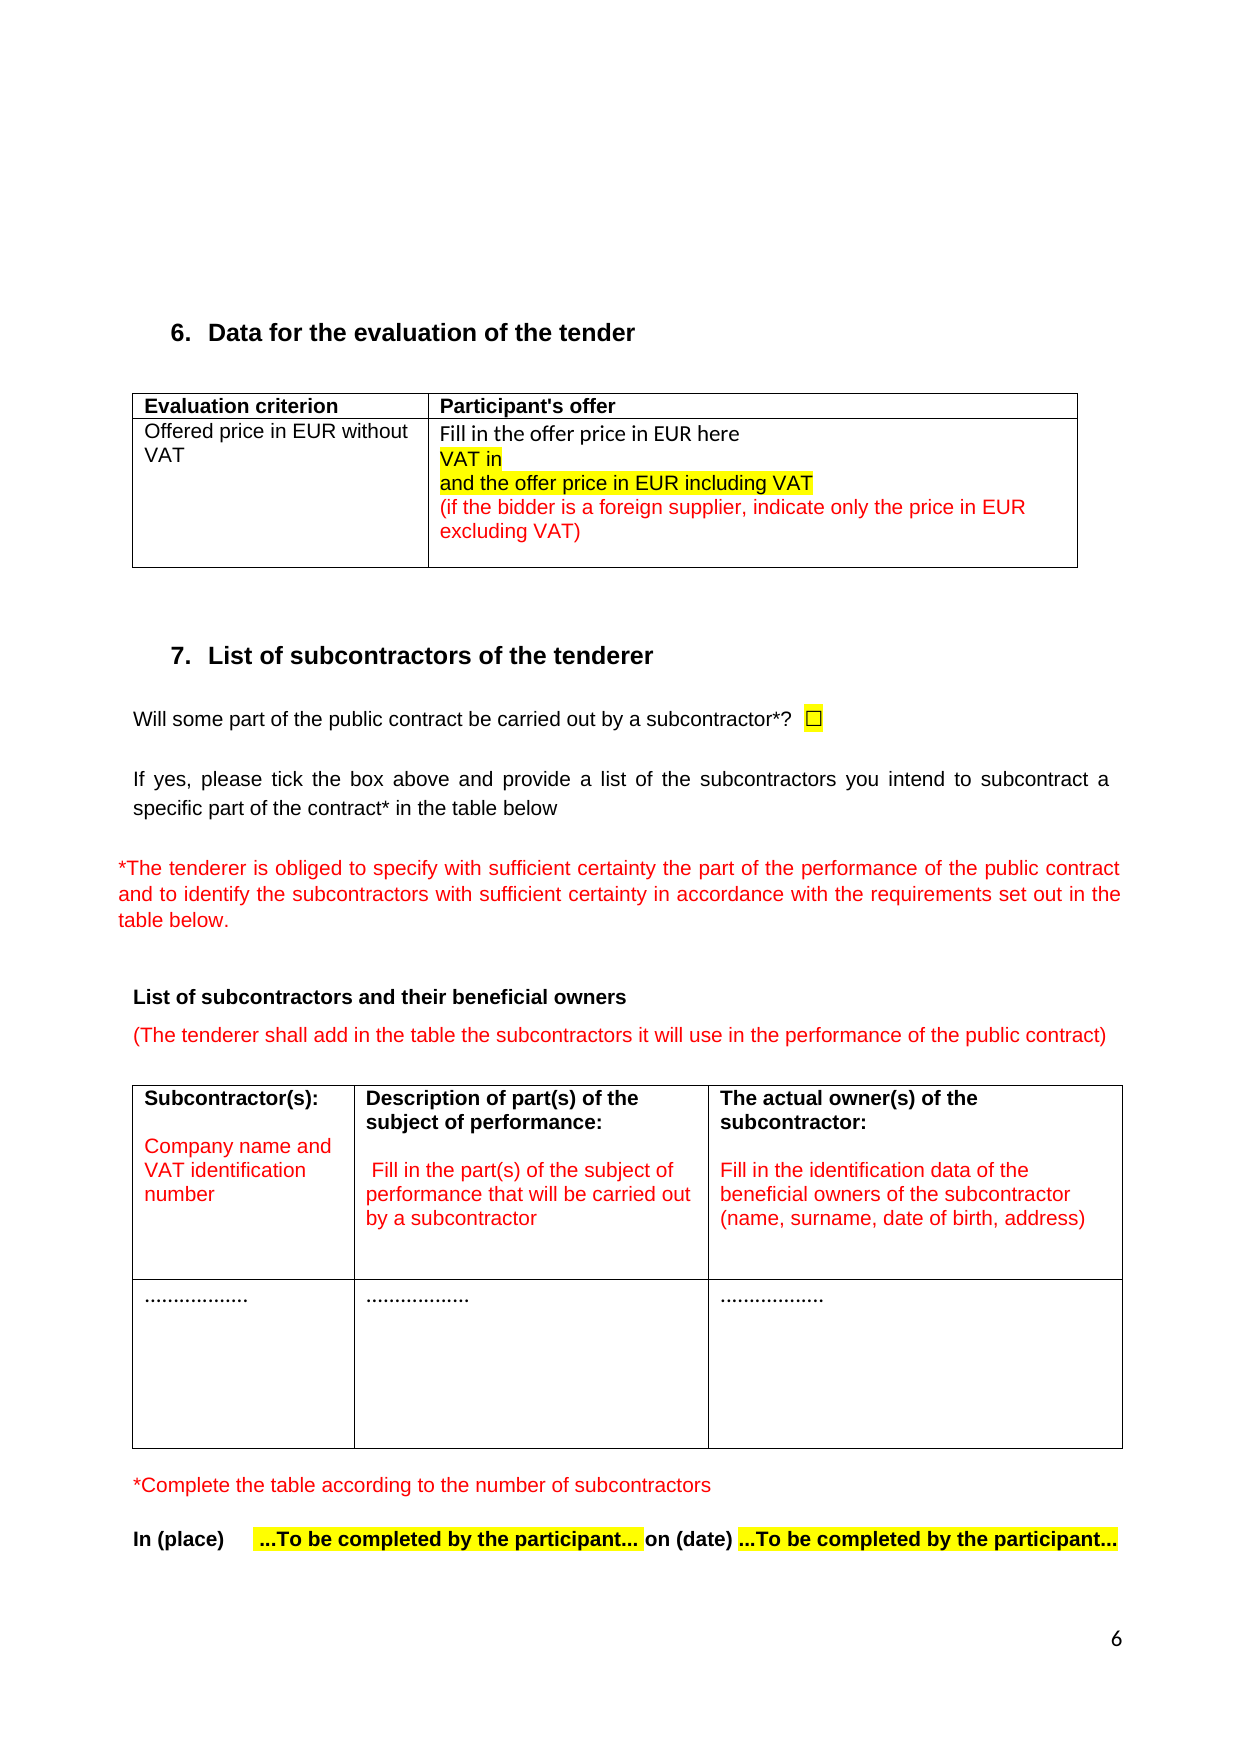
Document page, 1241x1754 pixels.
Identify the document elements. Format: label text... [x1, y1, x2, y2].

table_cell Offered price in EUR without VAT [133, 419, 428, 567]
text *The tenderer is obliged to specify with sufficient certainty the part of the performance of the public contract and to identify the subcontractors with sufficient certainty in accordance with the requirements set out in the table below. [118, 856, 1122, 932]
table_header Subcontractor(s): Company name and VAT identification number [133, 1086, 354, 1279]
text *Complete the table according to the number of subcontractors [133, 1472, 1122, 1496]
text If yes, please tick the box above and provide a list of the subcontractors you intend to subcontract a specific part of the contract* in the table below [133, 761, 1111, 820]
list List of subcontractors of the tenderer [170, 641, 1122, 670]
table_cell [429, 419, 1077, 567]
text Will some part of the public contract be carried out by a subcontractor*? [133, 703, 1111, 732]
list In (place) on (date) [644, 1527, 738, 1551]
list In (place) on (date) [133, 1527, 253, 1551]
table_header Participant's offer [429, 394, 1077, 418]
table_header Evaluation criterion [133, 394, 428, 418]
table_header Description of part(s) of the subject of performance: Fill in the part(s) of the subject of performance that will be carried out by a subcontractor [355, 1086, 708, 1279]
table_header The actual owner(s) of the subcontractor: Fill in the identification data of the beneficial owners of the subcontractor (name, surname, date of birth, address) [709, 1086, 1122, 1279]
list Data for the evaluation of the tender [170, 318, 1122, 346]
text List of subcontractors and their beneficial owners [133, 984, 1122, 1008]
text (The tenderer shall add in the table the subcontractors it will use in the performance of the public contract) [133, 1023, 1122, 1047]
